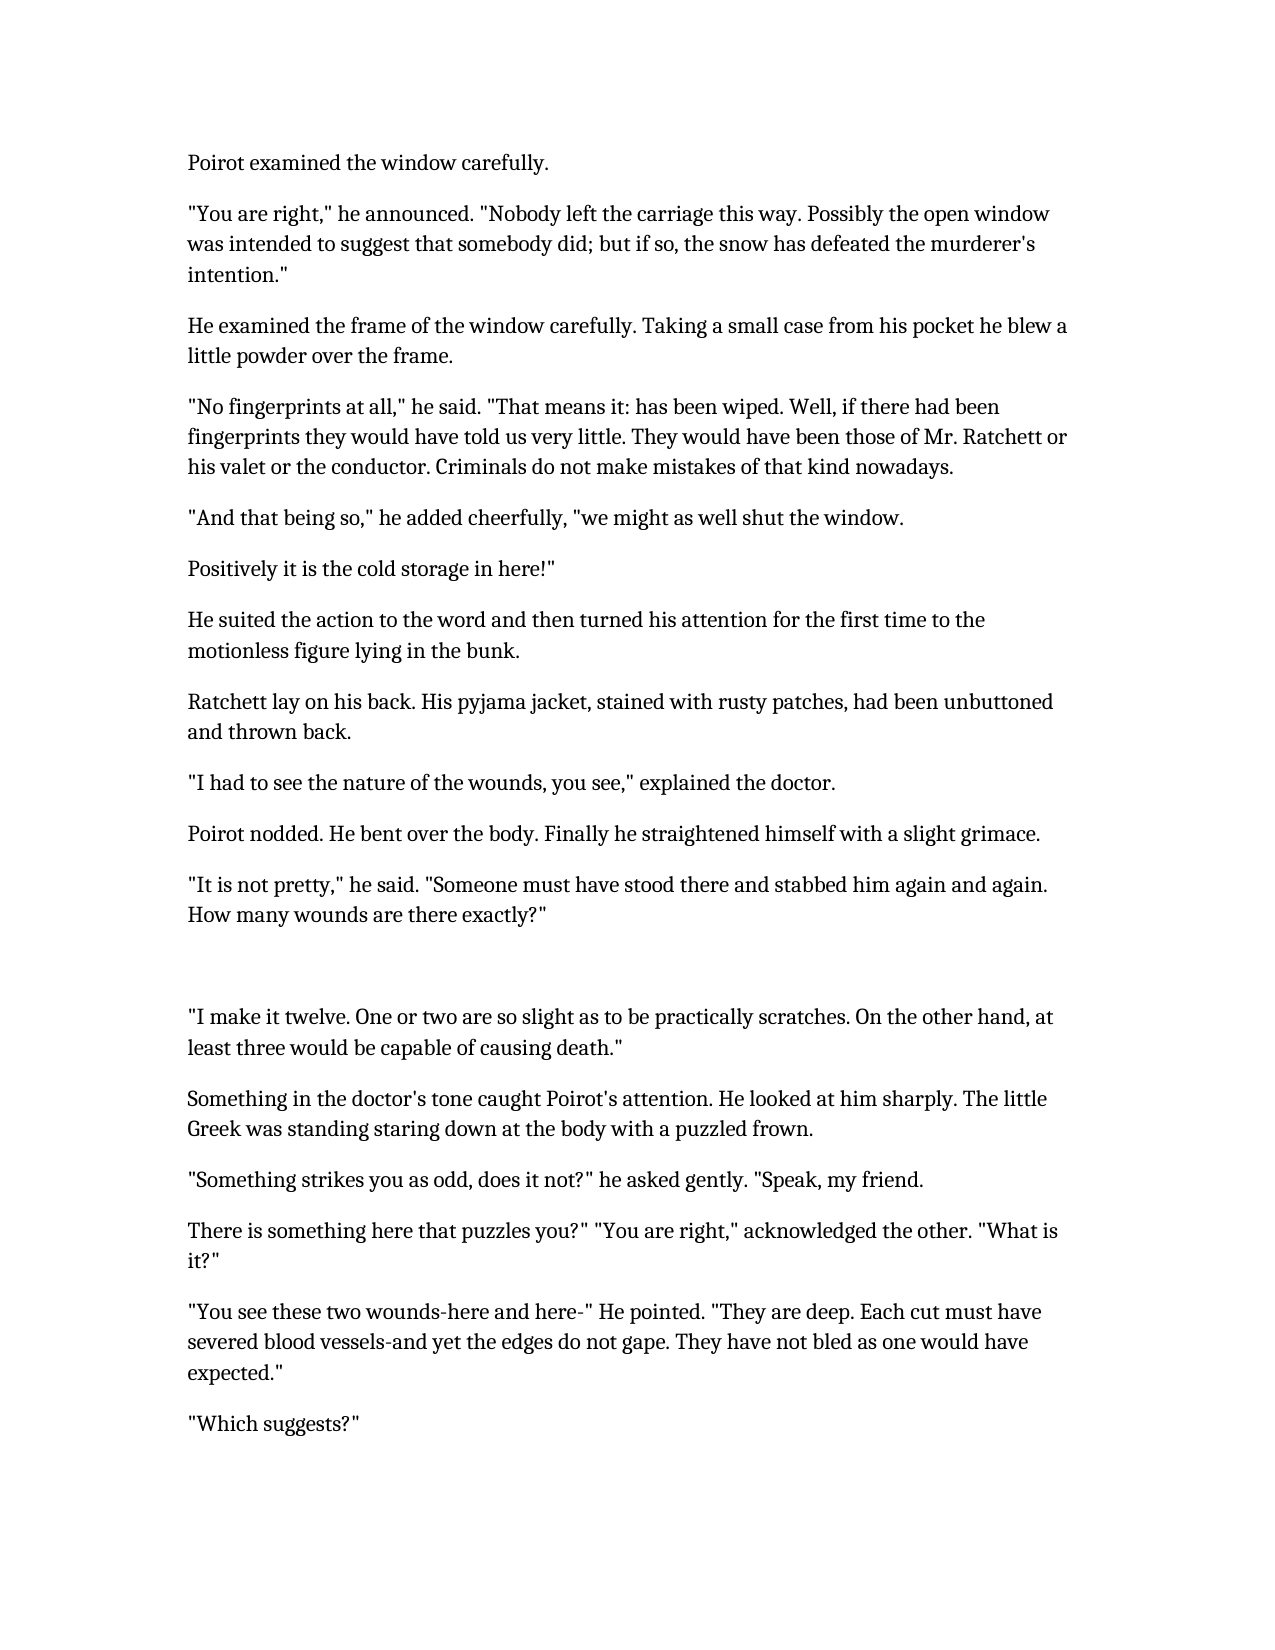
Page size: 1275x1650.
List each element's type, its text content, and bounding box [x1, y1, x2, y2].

text "Something strikes you as odd, does it not?" he asked gently. "Speak, my friend. [187, 1167, 1087, 1193]
text "No fingerprints at all," he said. "That means it: has been wiped. Well, if there had been fingerprints they would have told us very little. They would have been those of Mr. Ratchett or his valet or the conductor. Criminals do not make mistakes of that kind nowadays. [187, 394, 1087, 481]
text Ratchett lay on his back. His pyjama jacket, stained with rusty patches, had been unbuttoned and thrown back. [187, 688, 1087, 745]
text He suited the action to the word and then turned his attention for the first time to the motionless figure lying in the bunk. [187, 607, 1087, 664]
text Positively it is the cold storage in here!" [187, 556, 1087, 583]
text "I make it twelve. One or two are so slight as to be practically scratches. On the other hand, at least three would be capable of causing death." [187, 1004, 1087, 1061]
text "And that being so," he added cheerfully, "we might as well shut the window. [187, 505, 1087, 532]
text "It is not pretty," he said. "Someone must have stood there and stabbed him again and again. How many wounds are there exactly?" [187, 872, 1087, 928]
text He examined the frame of the window carefully. Taking a small case from his pocket he blew a little powder over the frame. [187, 312, 1087, 369]
text Poirot nodded. He bent over the body. Finally he straightened himself with a slight grimace. [187, 821, 1087, 847]
text "You are right," he announced. "Nobody left the carriage this way. Possibly the open window was intended to suggest that somebody did; but if so, the snow has defeated the murderer's intention." [187, 201, 1087, 288]
text Something in the doctor's tone caught Poirot's attention. He looked at him sharply. The little Greek was standing staring down at the body with a puzzled frown. [187, 1085, 1087, 1142]
text "Which suggests?" [187, 1410, 1087, 1437]
text There is something here that puzzles you?" "You are right," acknowledged the other. "What is it?" [187, 1218, 1087, 1274]
text Poirot examined the window carefully. [187, 150, 1087, 176]
text "I had to see the nature of the wounds, you see," explained the doctor. [187, 770, 1087, 796]
text "You see these two wounds-here and here-" He pointed. "They are deep. Each cut must have severed blood vessels-and yet the edges do not gape. They have not bled as one would have expected." [187, 1299, 1087, 1386]
